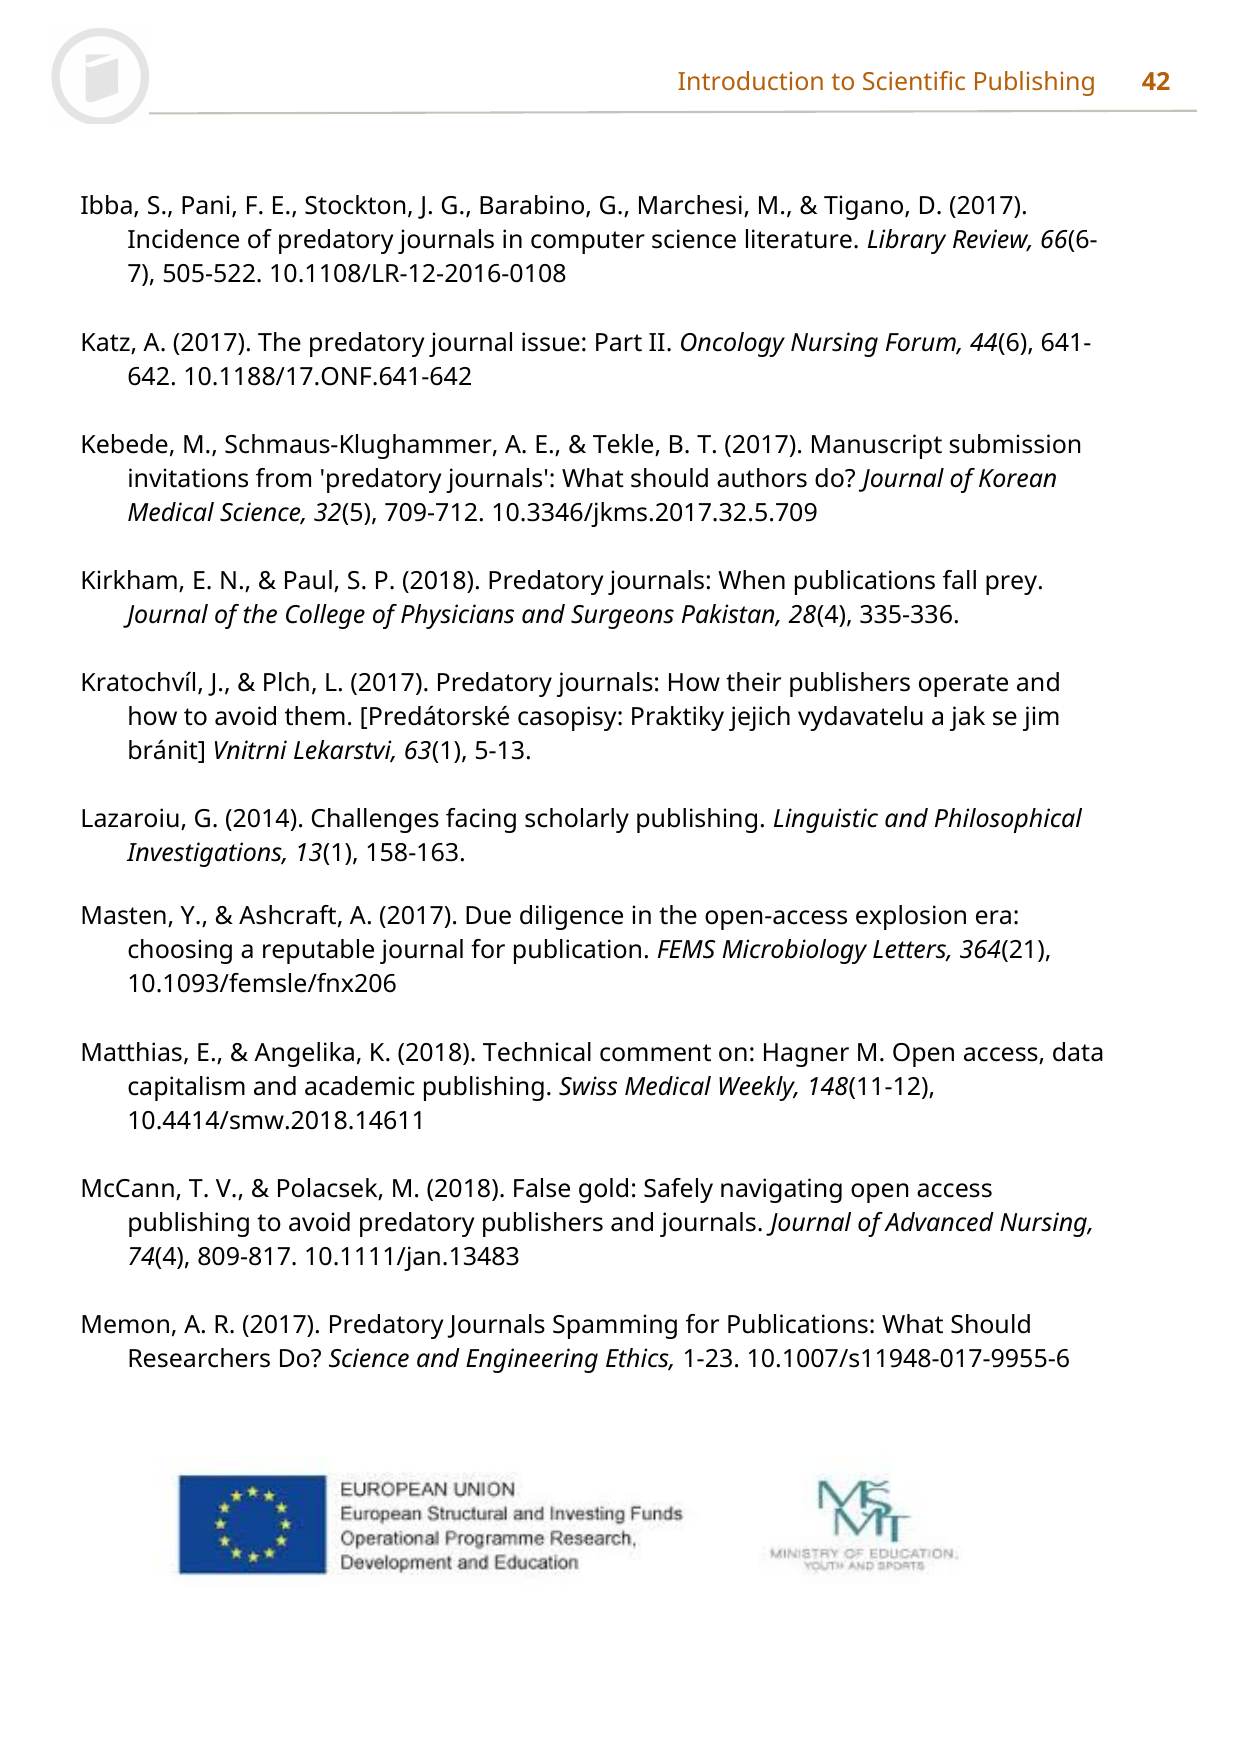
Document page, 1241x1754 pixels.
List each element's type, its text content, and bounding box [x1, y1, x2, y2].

text Kebede, M., Schmaus-Klughammer, A. E., & Tekle, B. T. (2017). Manuscript submission invitations from 'predatory journals': What should authors do? Journal of Korean Medical Science, 32(5), 709-712. 10.3346/jkms.2017.32.5.709 [80, 426, 1111, 528]
text McCann, T. V., & Polacsek, M. (2018). False gold: Safely navigating open access publishing to avoid predatory publishers and journals. Journal of Advanced Nursing, 74(4), 809-817. 10.1111/jan.13483 [80, 1170, 1111, 1273]
text Lazaroiu, G. (2014). Challenges facing scholarly publishing. Linguistic and Philosophical Investigations, 13(1), 158-163. [80, 801, 1111, 869]
picture [127, 1428, 1001, 1623]
text Katz, A. (2017). The predatory journal issue: Part II. Oncology Nursing Forum, 44(6), 641-642. 10.1188/17.ONF.641-642 [80, 324, 1111, 392]
text Memon, A. R. (2017). Predatory Journals Spamming for Publications: What Should Researchers Do? Science and Engineering Ethics, 1-23. 10.1007/s11948-017-9955-6 [80, 1307, 1111, 1375]
text Kratochvíl, J., & Plch, L. (2017). Predatory journals: How their publishers operate and how to avoid them. [Predátorské casopisy: Praktiky jejich vydavatelu a jak se jim bránit] Vnitrni Lekarstvi, 63(1), 5-13. [80, 665, 1111, 767]
text Masten, Y., & Ashcraft, A. (2017). Due diligence in the open-access explosion era: choosing a reputable journal for publication. FEMS Microbiology Letters, 364(21), 10.1093/femsle/fnx206 [80, 898, 1111, 1000]
text Ibba, S., Pani, F. E., Stockton, J. G., Barabino, G., Marchesi, M., & Tigano, D. (2017). Incidence of predatory journals in computer science literature. Library Review, 66(6-7), 505-522. 10.1108/LR-12-2016-0108 [80, 188, 1111, 290]
text Matthias, E., & Angelika, K. (2018). Technical comment on: Hagner M. Open access, data capitalism and academic publishing. Swiss Medical Weekly, 148(11-12), 10.4414/smw.2018.14611 [80, 1034, 1111, 1136]
text Kirkham, E. N., & Paul, S. P. (2018). Predatory journals: When publications fall prey. Journal of the College of Physicians and Surgeons Pakistan, 28(4), 335-336. [80, 563, 1111, 631]
